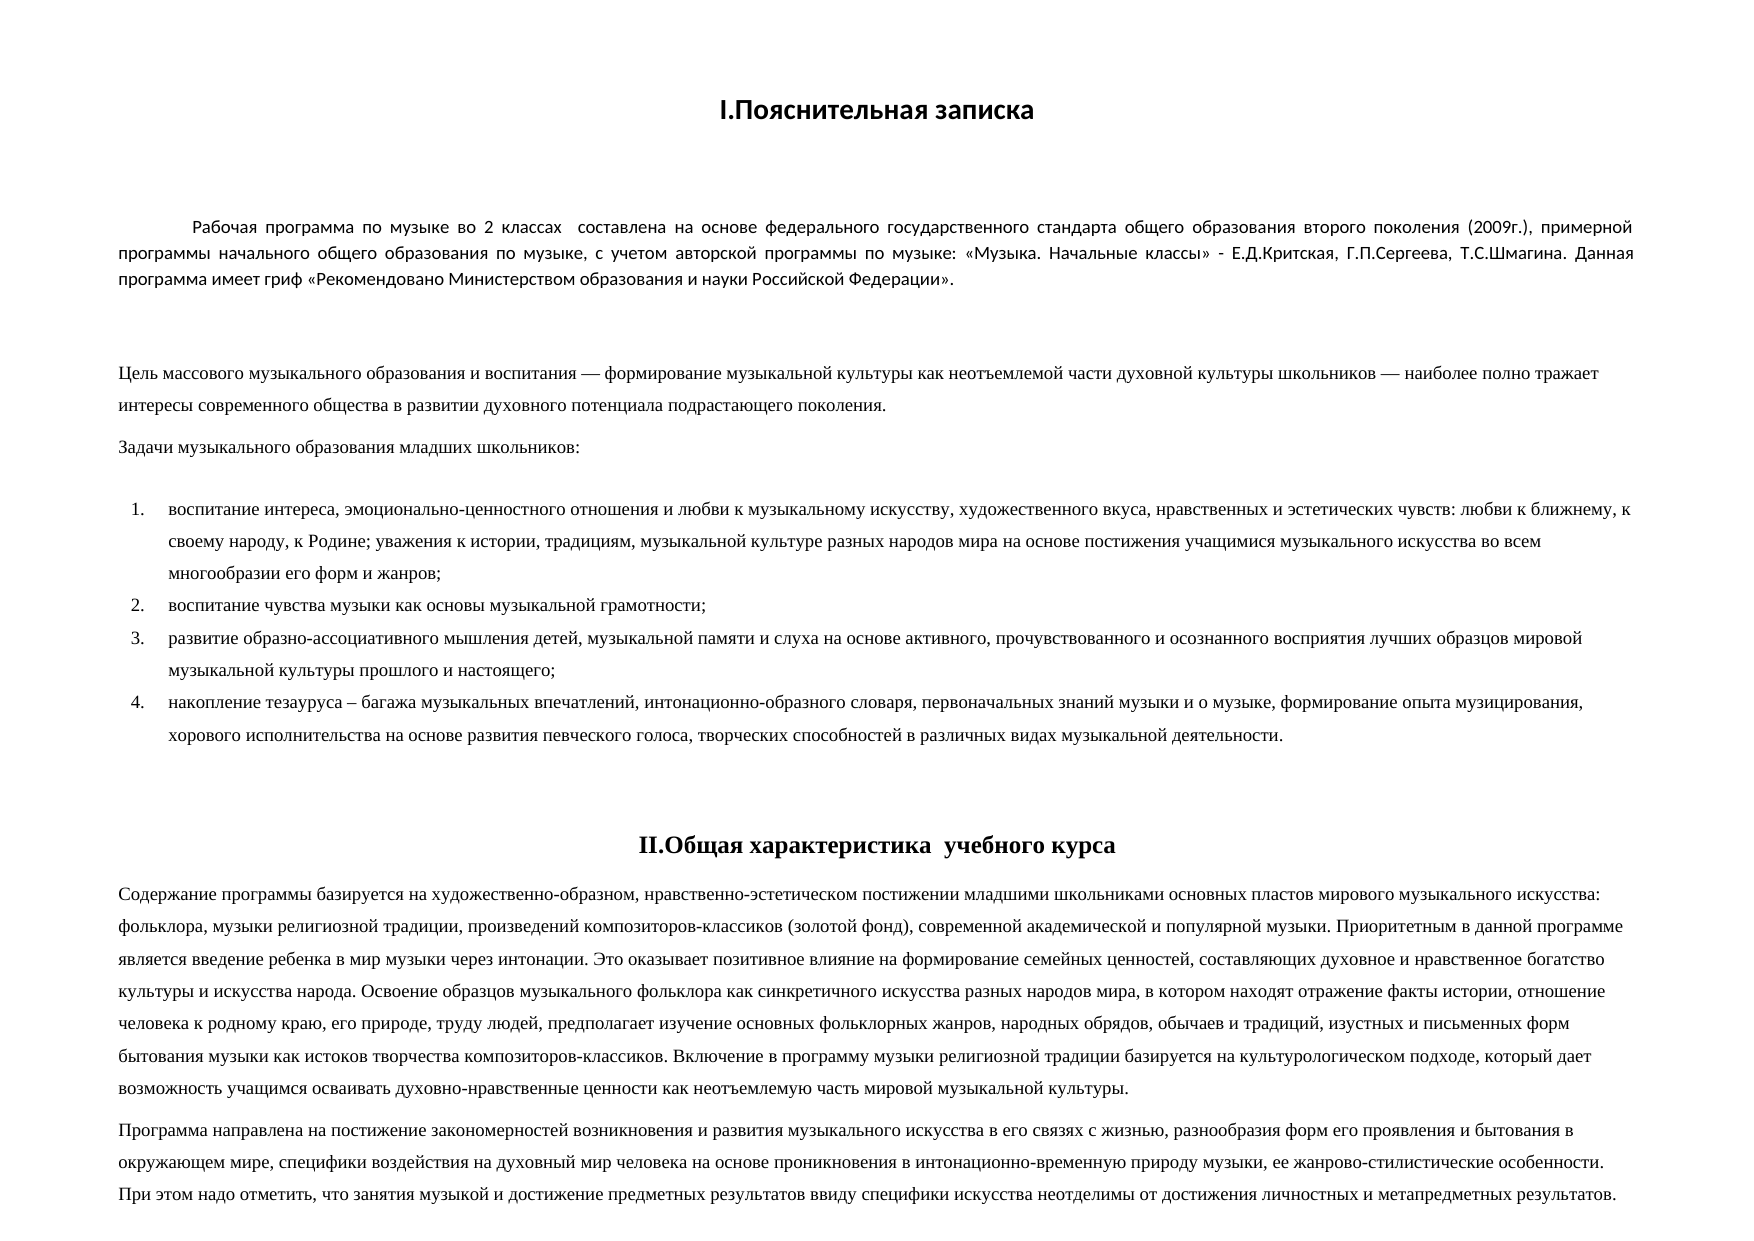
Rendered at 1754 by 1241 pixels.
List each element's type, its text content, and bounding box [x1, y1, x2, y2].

list воспитание чувства музыки как основы музыкальной грамотности; [131, 594, 1636, 616]
text Рабочая программа по музыке во 2 классах составлена на основе федерального государственного стандарта общего образования второго поколения (2009г.), примерной программы начального общего образования по музыке, с учетом авторской программы по музыке: «Музыка. Начальные классы» - Е.Д.Критская, Г.П.Сергеева, Т.С.Шмагина. Данная программа имеет гриф «Рекомендовано Министерством образования и науки Российской Федерации». [118, 215, 1636, 291]
text I.Пояснительная записка [118, 91, 1636, 127]
text Цель массового музыкального образования и воспитания — формирование музыкальной культуры как неотъемлемой части духовной культуры школьников — наиболее полно тражает интересы современного общества в развитии духовного потенциала подрастающего поколения. [118, 362, 1636, 416]
text Задачи музыкального образования младших школьников: [118, 436, 1636, 457]
text Программа направлена на постижение закономерностей возникновения и развития музыкального искусства в его связях с жизнью, разнообразия форм его проявления и бытования в окружающем мире, специфики воздействия на духовный мир человека на основе проникновения в интонационно-временную природу музыки, ее жанрово-стилистические особенности. При этом надо отметить, что занятия музыкой и достижение предметных результатов ввиду специфики искусства неотделимы от достижения личностных и метапредметных результатов. [118, 1118, 1636, 1204]
text II.Общая характеристика учебного курса [118, 831, 1636, 859]
list накопление тезауруса – багажа музыкальных впечатлений, интонационно-образного словаря, первоначальных знаний музыки и о музыке, формирование опыта музицирования, хорового исполнительства на основе развития певческого голоса, творческих способностей в различных видах музыкальной деятельности. [131, 691, 1636, 745]
list развитие образно-ассоциативного мышления детей, музыкальной памяти и слуха на основе активного, прочувствованного и осознанного восприятия лучших образцов мировой музыкальной культуры прошлого и настоящего; [131, 627, 1636, 680]
list воспитание интереса, эмоционально-ценностного отношения и любви к музыкальному искусству, художественного вкуса, нравственных и эстетических чувств: любви к ближнему, к своему народу, к Родине; уважения к истории, традициям, музыкальной культуре разных народов мира на основе постижения учащимися музыкального искусства во всем многообразии его форм и жанров; [131, 497, 1636, 583]
text Содержание программы базируется на художественно-образном, нравственно-эстетическом постижении младшими школьниками основных пластов мирового музыкального искусства: фольклора, музыки религиозной традиции, произведений композиторов-классиков (золотой фонд), современной академической и популярной музыки. Приоритетным в данной программе является введение ребенка в мир музыки через интонации. Это оказывает позитивное влияние на формирование семейных ценностей, составляющих духовное и нравственное богатство культуры и искусства народа. Освоение образцов музыкального фольклора как синкретичного искусства разных народов мира, в котором находят отражение факты истории, отношение человека к родному краю, его природе, труду людей, предполагает изучение основных фольклорных жанров, народных обрядов, обычаев и традиций, изустных и письменных форм бытования музыки как истоков творчества композиторов-классиков. Включение в программу музыки религиозной традиции базируется на культурологическом подходе, который дает возможность учащимся осваивать духовно-нравственные ценности как неотъемлемую часть мировой музыкальной культуры. [118, 883, 1636, 1098]
